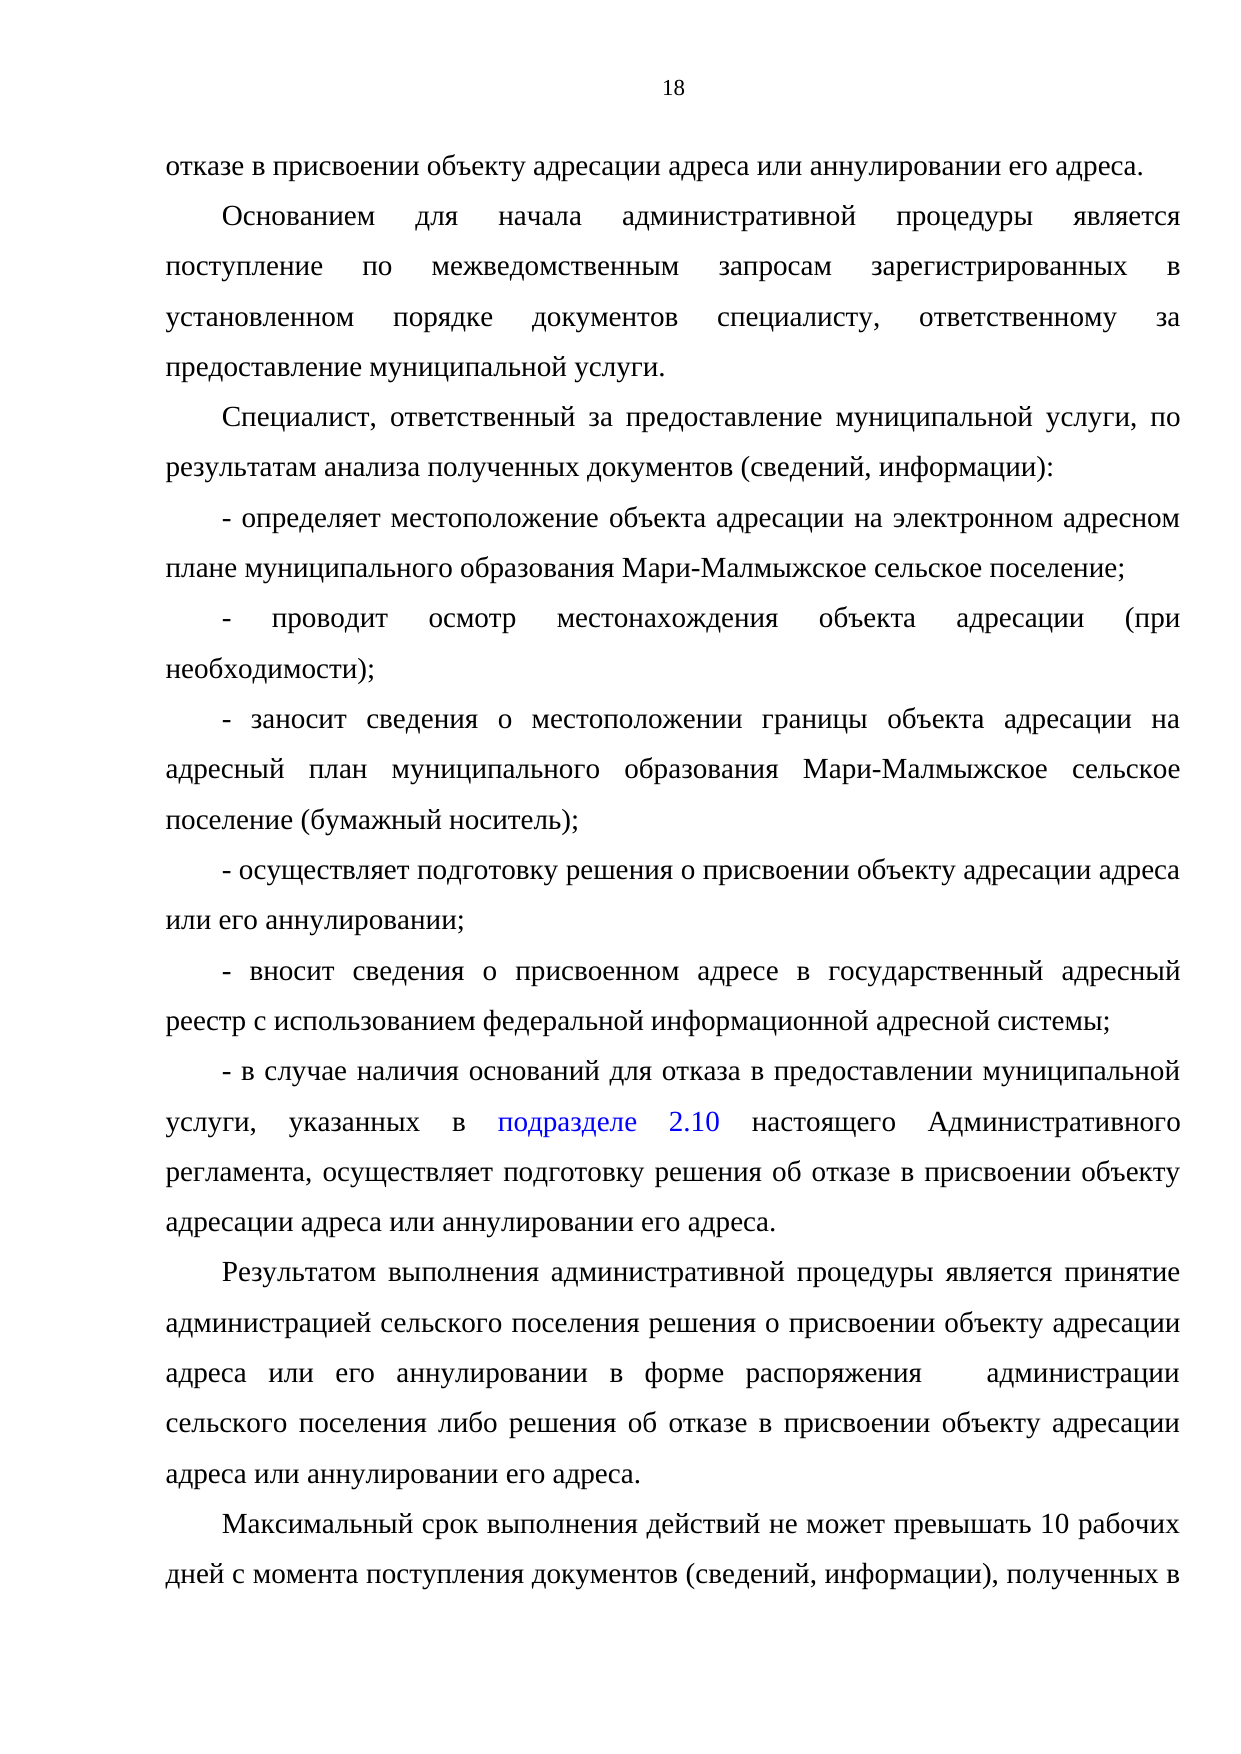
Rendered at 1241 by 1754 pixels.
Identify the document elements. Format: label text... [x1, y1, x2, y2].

text - заносит сведения о местоположении границы объекта адресации на адресный план муниципального образования Мари-Малмыжское сельское поселение (бумажный носитель); [165, 701, 1181, 835]
text - осуществляет подготовку решения о присвоении объекту адресации адреса или его аннулировании; [165, 852, 1181, 936]
text - проводит осмотр местонахождения объекта адресации (при необходимости); [165, 601, 1181, 684]
text - вносит сведения о присвоенном адресе в государственный адресный реестр с использованием федеральной информационной адресной системы; [165, 953, 1181, 1037]
text Основанием для начала административной процедуры является поступление по межведомственным запросам зарегистрированных в установленном порядке документов специалисту, ответственному за предоставление муниципальной услуги. [165, 198, 1181, 382]
text Специалист, ответственный за предоставление муниципальной услуги, по результатам анализа полученных документов (сведений, информации): [165, 399, 1181, 483]
text - определяет местоположение объекта адресации на электронном адресном плане муниципального образования Мари-Малмыжское сельское поселение; [165, 500, 1181, 584]
text Результатом выполнения административной процедуры является принятие администрацией сельского поселения решения о присвоении объекту адресации адреса или его аннулировании в форме распоряжения администрации сельского поселения либо решения об отказе в присвоении объекту адресации адреса или аннулировании его адреса. [165, 1254, 1181, 1489]
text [165, 1506, 1181, 1590]
text - в случае наличия оснований для отказа в предоставлении муниципальной услуги, указанных в подразделе 2.10 настоящего Административного регламента, осуществляет подготовку решения об отказе в присвоении объекту адресации адреса или аннулировании его адреса. [165, 1053, 1181, 1238]
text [165, 148, 1181, 181]
